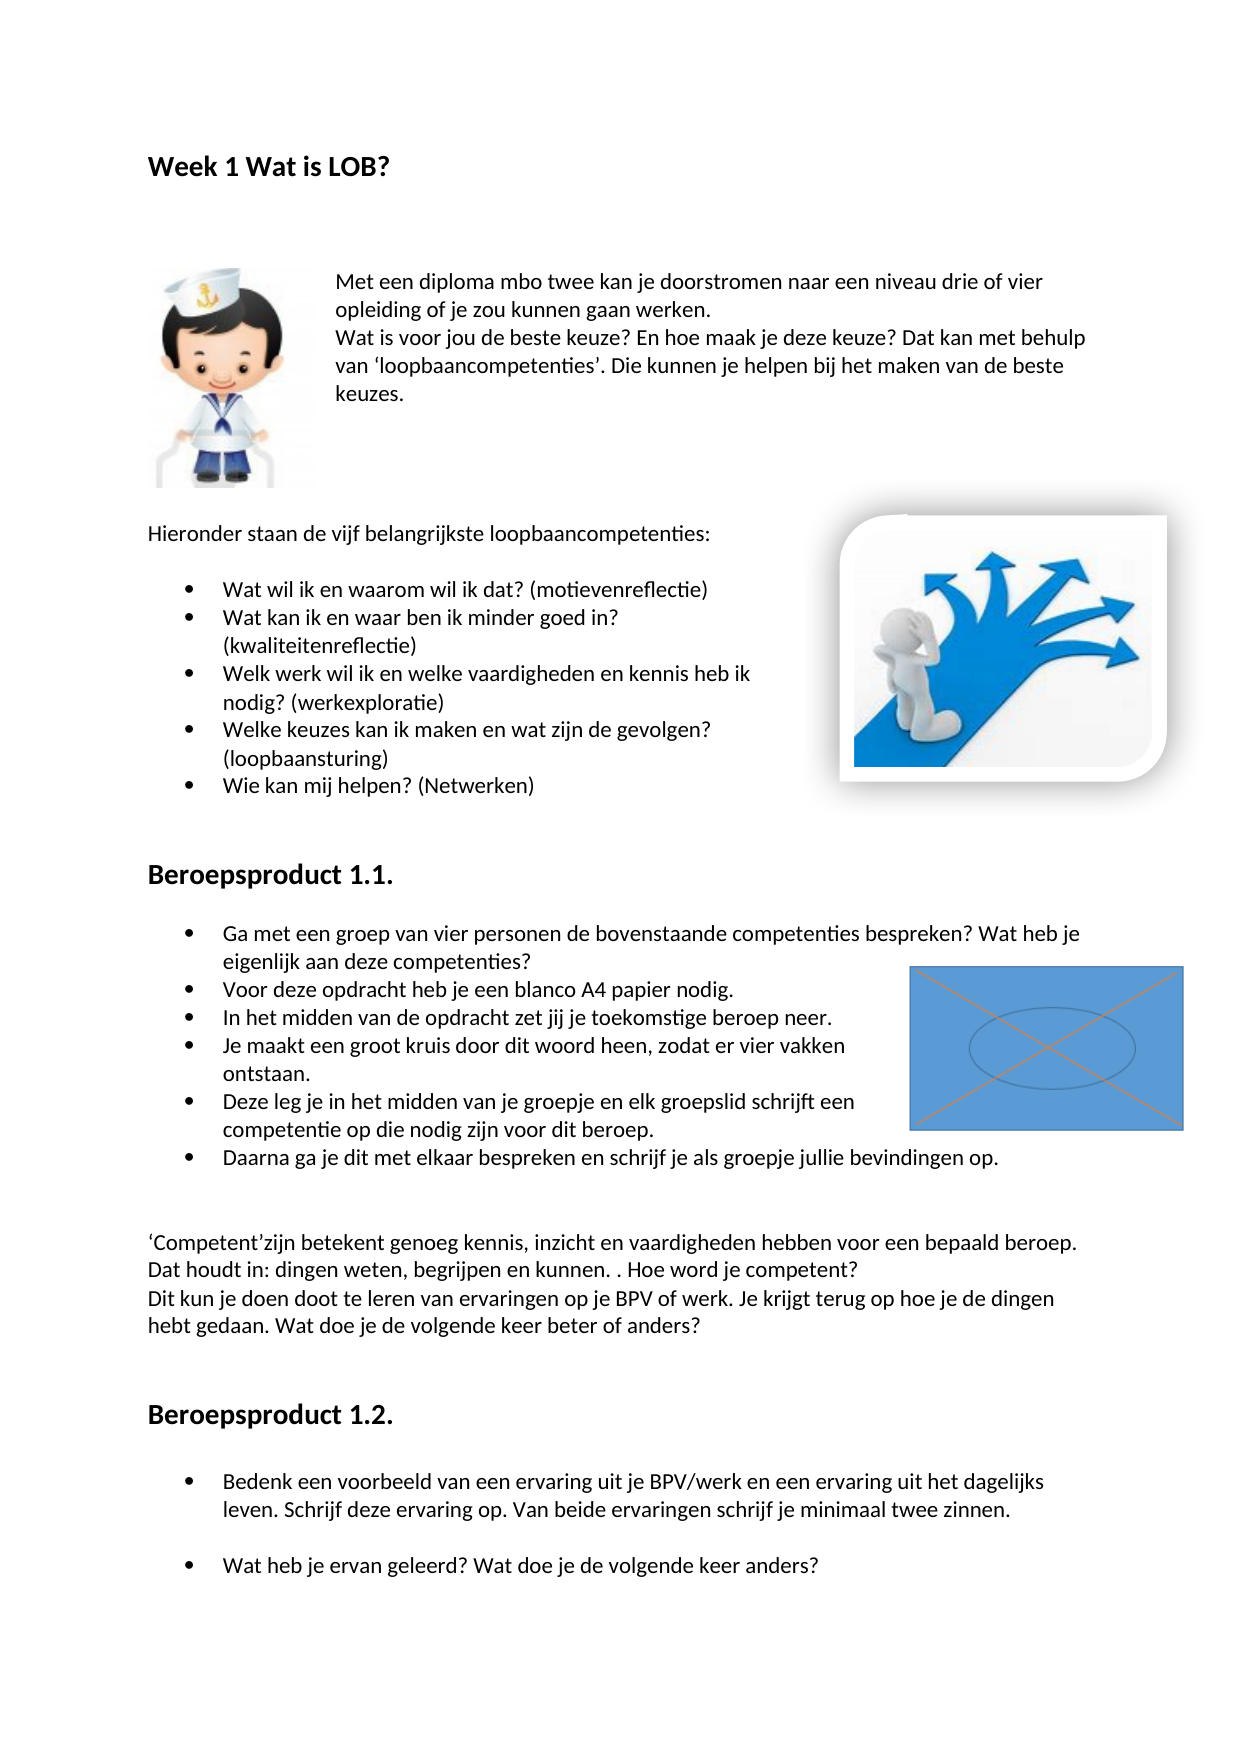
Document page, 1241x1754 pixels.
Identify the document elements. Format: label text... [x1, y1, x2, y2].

text Beroepsproduct 1.1. [148, 856, 1093, 891]
list Ga met een groep van vier personen de bovenstaande competenties bespreken? Wat heb je eigenlijk aan deze competenties? [185, 919, 1093, 975]
list Daarna ga je dit met elkaar bespreken en schrijf je als groepje jullie bevindingen op. [185, 1143, 1093, 1172]
picture [905, 965, 1186, 1132]
text Week 1 Wat is LOB? [148, 148, 1093, 183]
text Dit kun je doen doot te leren van ervaringen op je BPV of werk. Je krijgt terug op hoe je de dingen hebt gedaan. Wat doe je de volgende keer beter of anders? [148, 1284, 1093, 1340]
text Beroepsproduct 1.2. [148, 1396, 1093, 1431]
text Hieronder staan de vijf belangrijkste loopbaancompetenties: [148, 519, 830, 547]
text Met een diploma mbo twee kan je doorstromen naar een niveau drie of vier opleiding of je zou kunnen gaan werken. [148, 267, 1093, 323]
text Dat houdt in: dingen weten, begrijpen en kunnen. . Hoe word je competent? [148, 1256, 1093, 1284]
text ‘Competent’zijn betekent genoeg kennis, inzicht en vaardigheden hebben voor een bepaald beroep. [148, 1228, 1093, 1256]
list Welk werk wil ik en welke vaardigheden en kennis heb ik nodig? (werkexploratie) [185, 659, 812, 716]
list Wat kan ik en waar ben ik minder goed in? (kwaliteitenreflectie) [185, 603, 812, 659]
list Welke keuzes kan ik maken en wat zijn de gevolgen? (loopbaansturing) [185, 716, 814, 772]
list Je maakt een groot kruis door dit woord heen, zodat er vier vakken ontstaan. [185, 1031, 905, 1087]
picture [147, 268, 317, 488]
list Wie kan mij helpen? (Netwerken) [185, 772, 834, 800]
picture [855, 531, 1152, 767]
text Wat is voor jou de beste keuze? En hoe maak je deze keuze? Dat kan met behulp van ‘loopbaancompetenties’. Die kunnen je helpen bij het maken van de beste keuzes. [317, 323, 1093, 407]
list Deze leg je in het midden van je groepje en elk groepslid schrijft een competentie op die nodig zijn voor dit beroep. [185, 1087, 1093, 1143]
list Bedenk een voorbeeld van een ervaring uit je BPV/werk en een ervaring uit het dagelijks leven. Schrijf deze ervaring op. Van beide ervaringen schrijf je minimaal twee zinnen. [185, 1467, 1093, 1523]
list Wat wil ik en waarom wil ik dat? (motievenreflectie) [185, 576, 812, 603]
list In het midden van de opdracht zet jij je toekomstige beroep neer. [185, 1003, 905, 1031]
list Wat heb je ervan geleerd? Wat doe je de volgende keer anders? [185, 1551, 1093, 1579]
list Voor deze opdracht heb je een blanco A4 papier nodig. [185, 975, 905, 1003]
